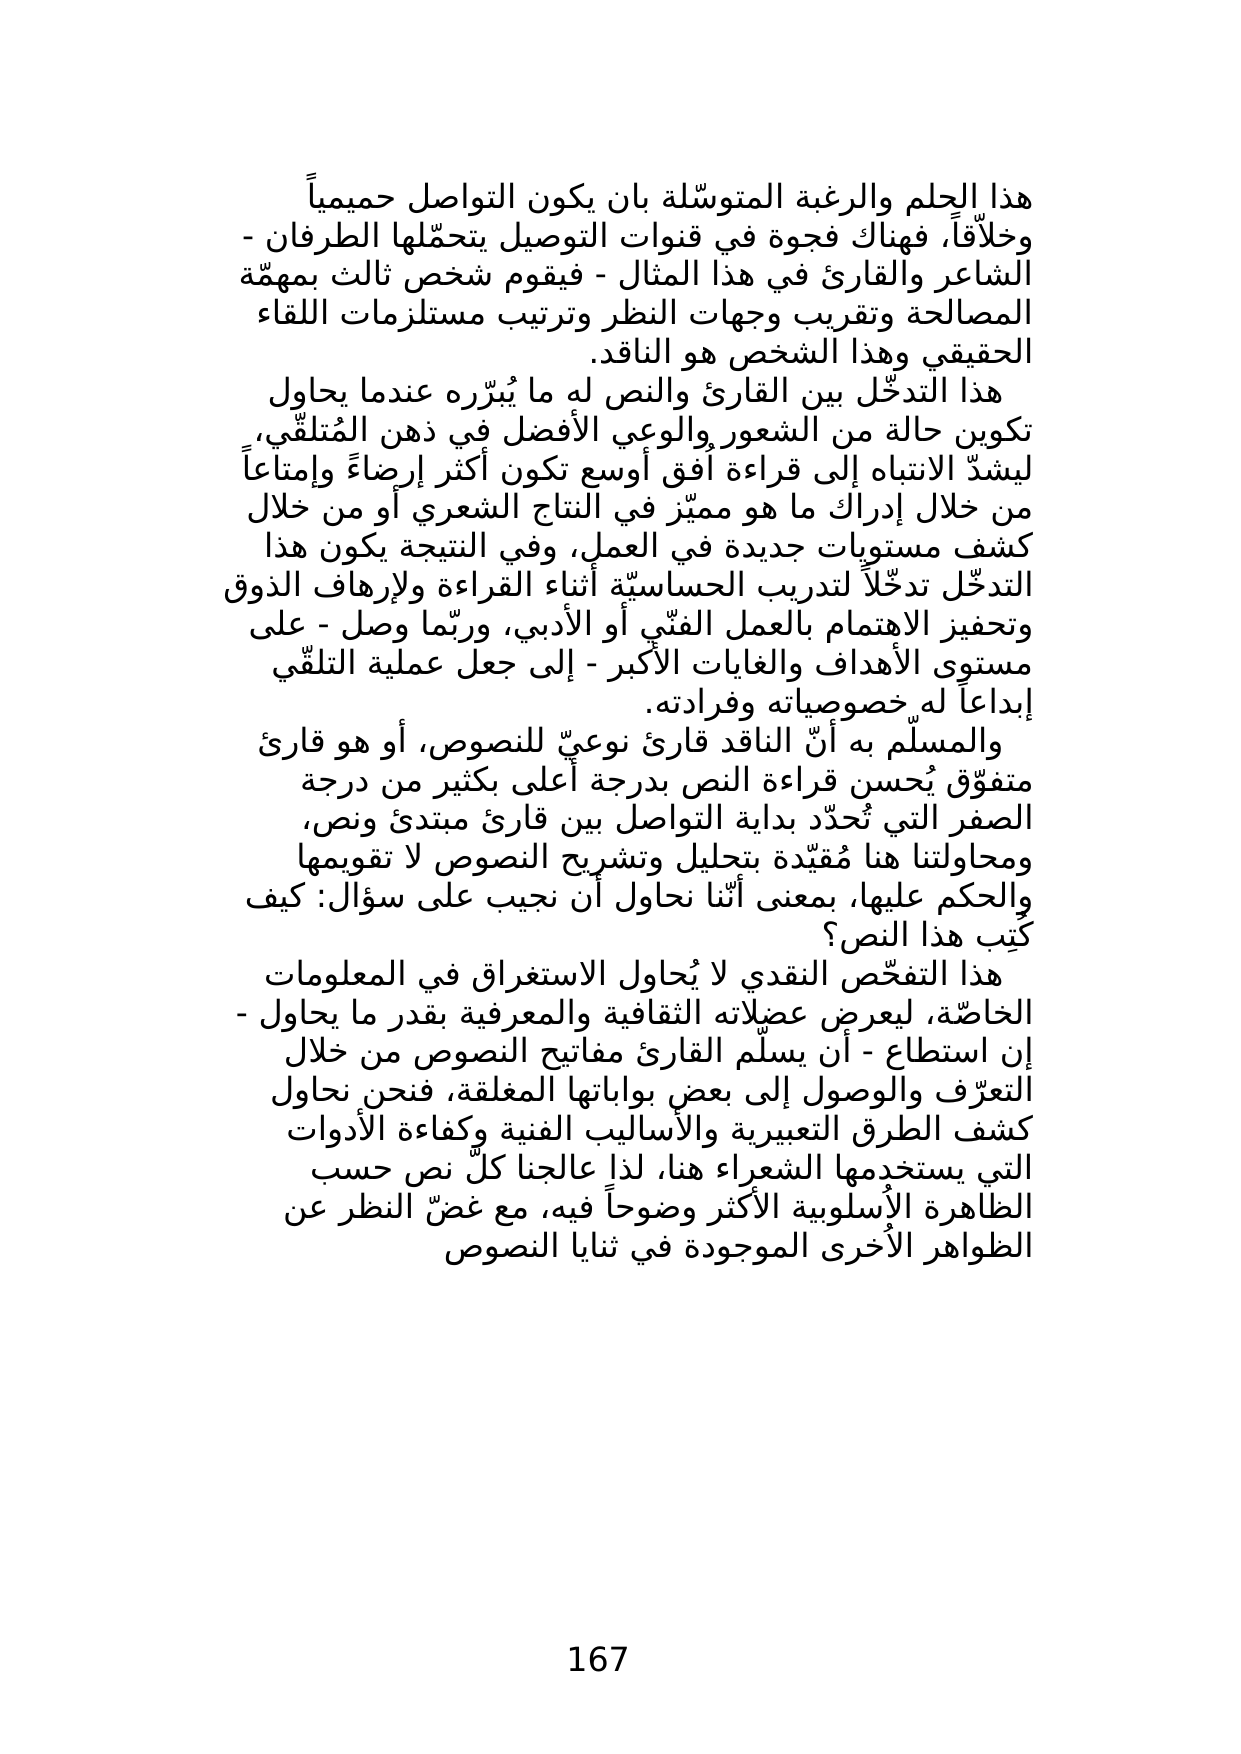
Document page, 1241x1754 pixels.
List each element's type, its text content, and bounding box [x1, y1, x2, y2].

text هذا الحلم والرغبة المتوسّلة بان يكون التواصل حميمياً وخلاّقاً، فهناك فجوة في قنوات التوصيل يتحمّلها الطرفان - الشاعر والقارئ في هذا المثال - فيقوم شخص ثالث بمهمّة المصالحة وتقريب وجهات النظر وترتيب مستلزمات اللقاء الحقيقي وهذا الشخص هو الناقد. [222, 177, 1033, 371]
text والمسلّم به أنّ الناقد قارئ نوعيّ للنصوص، أو هو قارئ متفوّق يُحسن قراءة النص بدرجة أعلى بكثير من درجة الصفر التي تُحدّد بداية التواصل بين قارئ مبتدئ ونص، ومحاولتنا هنا مُقيّدة بتحليل وتشريح النصوص لا تقويمها والحكم عليها، بمعنى أنّنا نحاول أن نجيب على سؤال: كيف كُتِب هذا النص؟ [222, 721, 1033, 954]
text هذا التدخّل بين القارئ والنص له ما يُبرّره عندما يحاول تكوين حالة من الشعور والوعي الأفضل في ذهن المُتلقّي، ليشدّ الانتباه إلى قراءة اُفق أوسع تكون أكثر إرضاءً وإمتاعاً من خلال إدراك ما هو مميّز في النتاج الشعري أو من خلال كشف مستويات جديدة في العمل، وفي النتيجة يكون هذا التدخّل تدخّلاً لتدريب الحساسيّة أثناء القراءة ولإرهاف الذوق وتحفيز الاهتمام بالعمل الفنّي أو الأدبي، وربّما وصل - على مستوى الأهداف والغايات الأكبر - إلى جعل عملية التلقّي إبداعاً له خصوصياته وفرادته. [222, 371, 1033, 721]
text هذا التفحّص النقدي لا يُحاول الاستغراق في المعلومات الخاصّة، ليعرض عضلاته الثقافية والمعرفية بقدر ما يحاول - إن استطاع - أن يسلّم القارئ مفاتيح النصوص من خلال التعرّف والوصول إلى بعض بواباتها المغلقة، فنحن نحاول كشف الطرق التعبيرية والأساليب الفنية وكفاءة الأدوات التي يستخدمها الشعراء هنا، لذا عالجنا كلّ نص حسب الظاهرة الاُسلوبية الأكثر وضوحاً فيه، مع غضّ النظر عن الظواهر الاُخرى الموجودة في ثنايا النصوص [222, 954, 1033, 1265]
